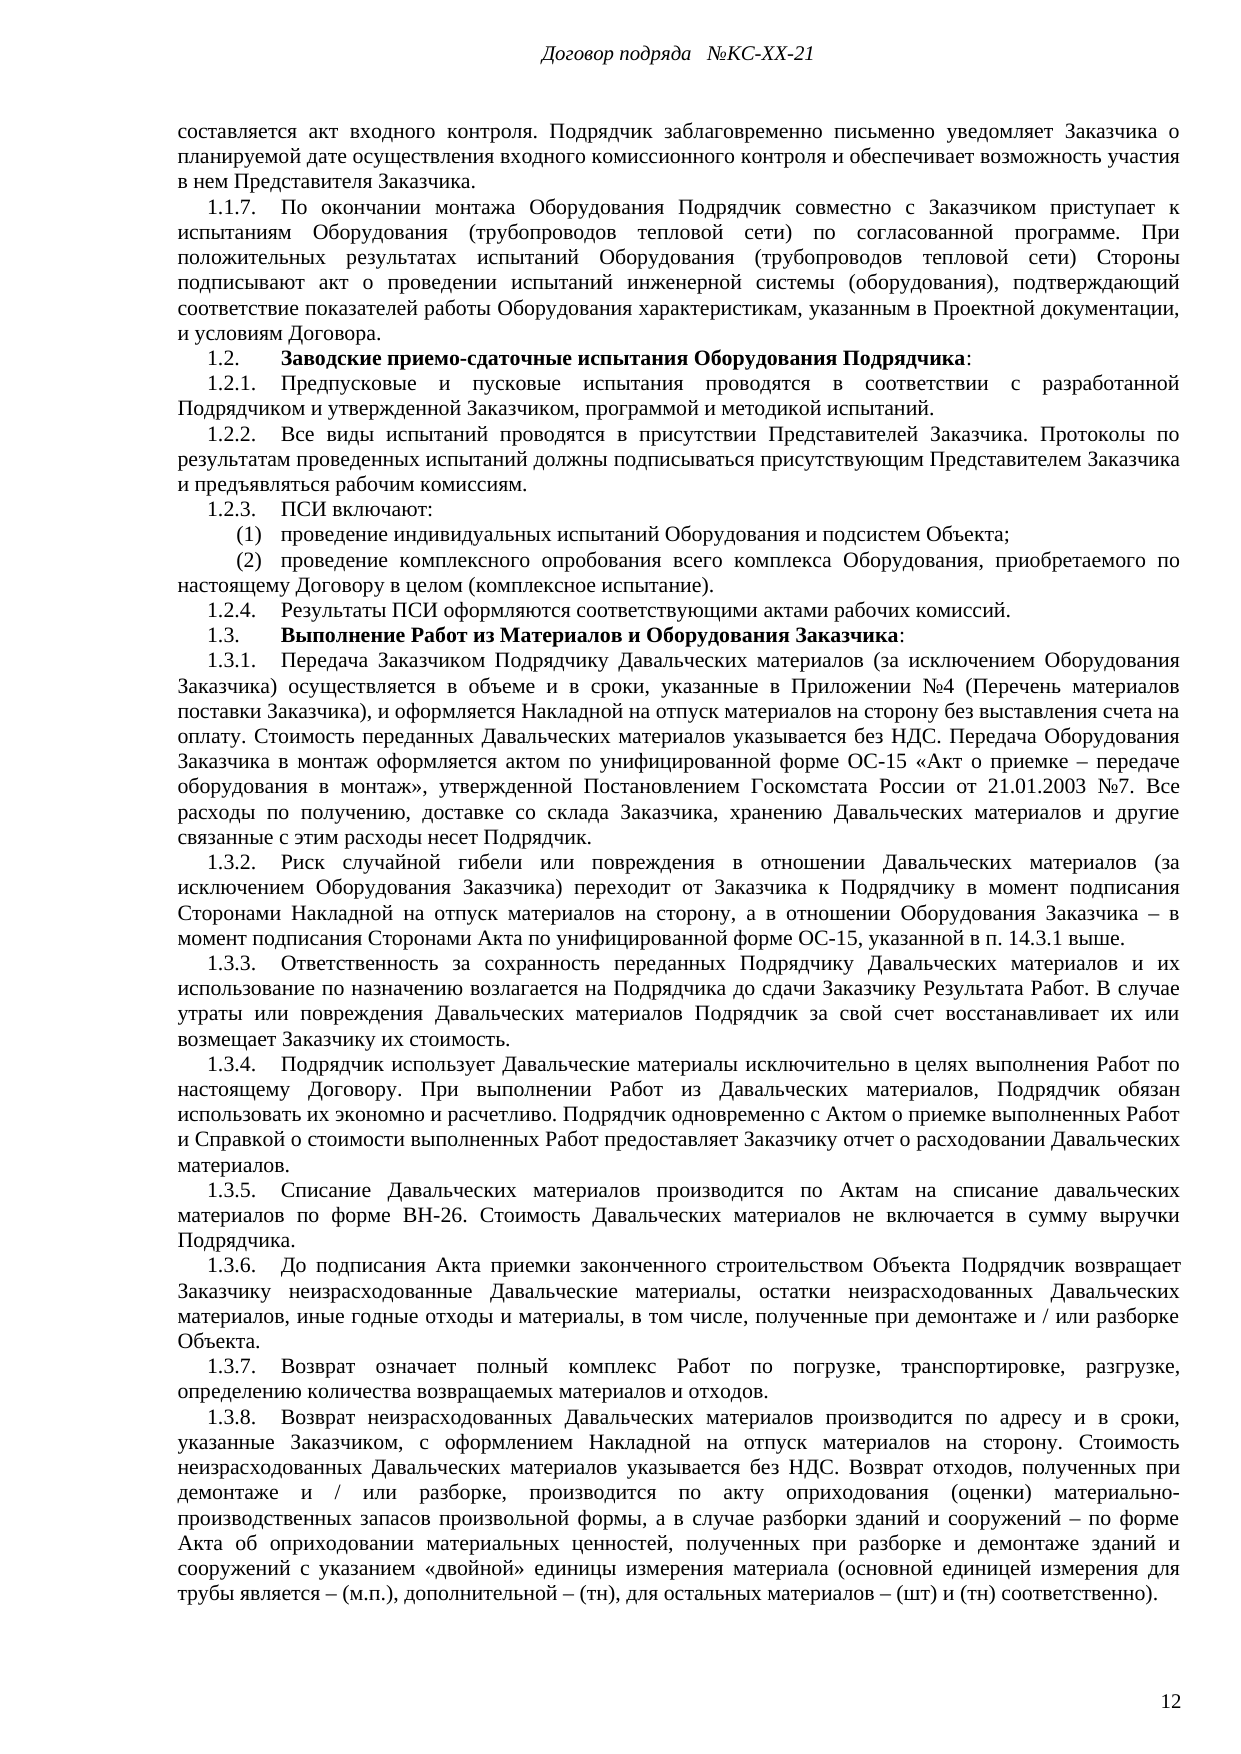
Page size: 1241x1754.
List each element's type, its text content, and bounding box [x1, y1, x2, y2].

text Результаты ПСИ оформляются соответствующими актами рабочих комиссий. [177, 597, 1181, 622]
text Выполнение Работ из Материалов и Оборудования Заказчика: [177, 622, 1181, 647]
text проведение комплексного опробования всего комплекса Оборудования, приобретаемого по настоящему Договору в целом (комплексное испытание). [177, 547, 1181, 597]
text Передача Заказчиком Подрядчику Давальческих материалов (за исключением Оборудования Заказчика) осуществляется в объеме и в сроки, указанные в Приложении №4 (Перечень материалов поставки Заказчика), и оформляется Накладной на отпуск материалов на сторону без выставления счета на оплату. Стоимость переданных Давальческих материалов указывается без НДС. Передача Оборудования Заказчика в монтаж оформляется актом по унифицированной форме ОС-15 «Акт о приемке – передаче оборудования в монтаж», утвержденной Постановлением Госкомстата России от 21.01.2003 №7. Все расходы по получению, доставке со склада Заказчика, хранению Давальческих материалов и другие связанные с этим расходы несет Подрядчик. [177, 647, 1181, 849]
text Ответственность за сохранность переданных Подрядчику Давальческих материалов и их использование по назначению возлагается на Подрядчика до сдачи Заказчику Результата Работ. В случае утраты или повреждения Давальческих материалов Подрядчик за свой счет восстанавливает их или возмещает Заказчику их стоимость. [177, 950, 1181, 1051]
text Риск случайной гибели или повреждения в отношении Давальческих материалов (за исключением Оборудования Заказчика) переходит от Заказчика к Подрядчику в момент подписания Сторонами Накладной на отпуск материалов на сторону, а в отношении Оборудования Заказчика – в момент подписания Сторонами Акта по унифицированной форме ОС-15, указанной в п. 14.3.1 выше. [177, 849, 1181, 950]
text Предпусковые и пусковые испытания проводятся в соответствии с разработанной Подрядчиком и утвержденной Заказчиком, программой и методикой испытаний. [177, 370, 1181, 421]
text До подписания Акта приемки законченного строительством Объекта Подрядчик возвращает Заказчику неизрасходованные Давальческие материалы, остатки неизрасходованных Давальческих материалов, иные годные отходы и материалы, в том числе, полученные при демонтаже и / или разборке Объекта. [177, 1252, 1181, 1353]
text Списание Давальческих материалов производится по Актам на списание давальческих материалов по форме ВН-26. Стоимость Давальческих материалов не включается в сумму выручки Подрядчика. [177, 1177, 1181, 1252]
text Заводские приемо-сдаточные испытания Оборудования Подрядчика: [177, 345, 1181, 370]
text Возврат неизрасходованных Давальческих материалов производится по адресу и в сроки, указанные Заказчиком, с оформлением Накладной на отпуск материалов на сторону. Стоимость неизрасходованных Давальческих материалов указывается без НДС. Возврат отходов, полученных при демонтаже и / или разборке, производится по акту оприходования (оценки) материально-производственных запасов произвольной формы, а в случае разборки зданий и сооружений – по форме Акта об оприходовании материальных ценностей, полученных при разборке и демонтаже зданий и сооружений с указанием «двойной» единицы измерения материала (основной единицей измерения для трубы является – (м.п.), дополнительной – (тн), для остальных материалов – (шт) и (тн) соответственно). [177, 1404, 1181, 1605]
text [177, 118, 1181, 194]
text проведение индивидуальных испытаний Оборудования и подсистем Объекта; [177, 521, 1181, 547]
text Все виды испытаний проводятся в присутствии Представителей Заказчика. Протоколы по результатам проведенных испытаний должны подписываться присутствующим Представителем Заказчика и предъявляться рабочим комиссиям. [177, 421, 1181, 496]
text Подрядчик использует Давальческие материалы исключительно в целях выполнения Работ по настоящему Договору. При выполнении Работ из Давальческих материалов, Подрядчик обязан использовать их экономно и расчетливо. Подрядчик одновременно с Актом о приемке выполненных Работ и Справкой о стоимости выполненных Работ предоставляет Заказчику отчет о расходовании Давальческих материалов. [177, 1051, 1181, 1177]
text По окончании монтажа Оборудования Подрядчик совместно с Заказчиком приступает к испытаниям Оборудования (трубопроводов тепловой сети) по согласованной программе. При положительных результатах испытаний Оборудования (трубопроводов тепловой сети) Стороны подписывают акт о проведении испытаний инженерной системы (оборудования), подтверждающий соответствие показателей работы Оборудования характеристикам, указанным в Проектной документации, и условиям Договора. [177, 194, 1181, 345]
text Возврат означает полный комплекс Работ по погрузке, транспортировке, разгрузке, определению количества возвращаемых материалов и отходов. [177, 1353, 1181, 1404]
text ПСИ включают: [177, 496, 1181, 521]
